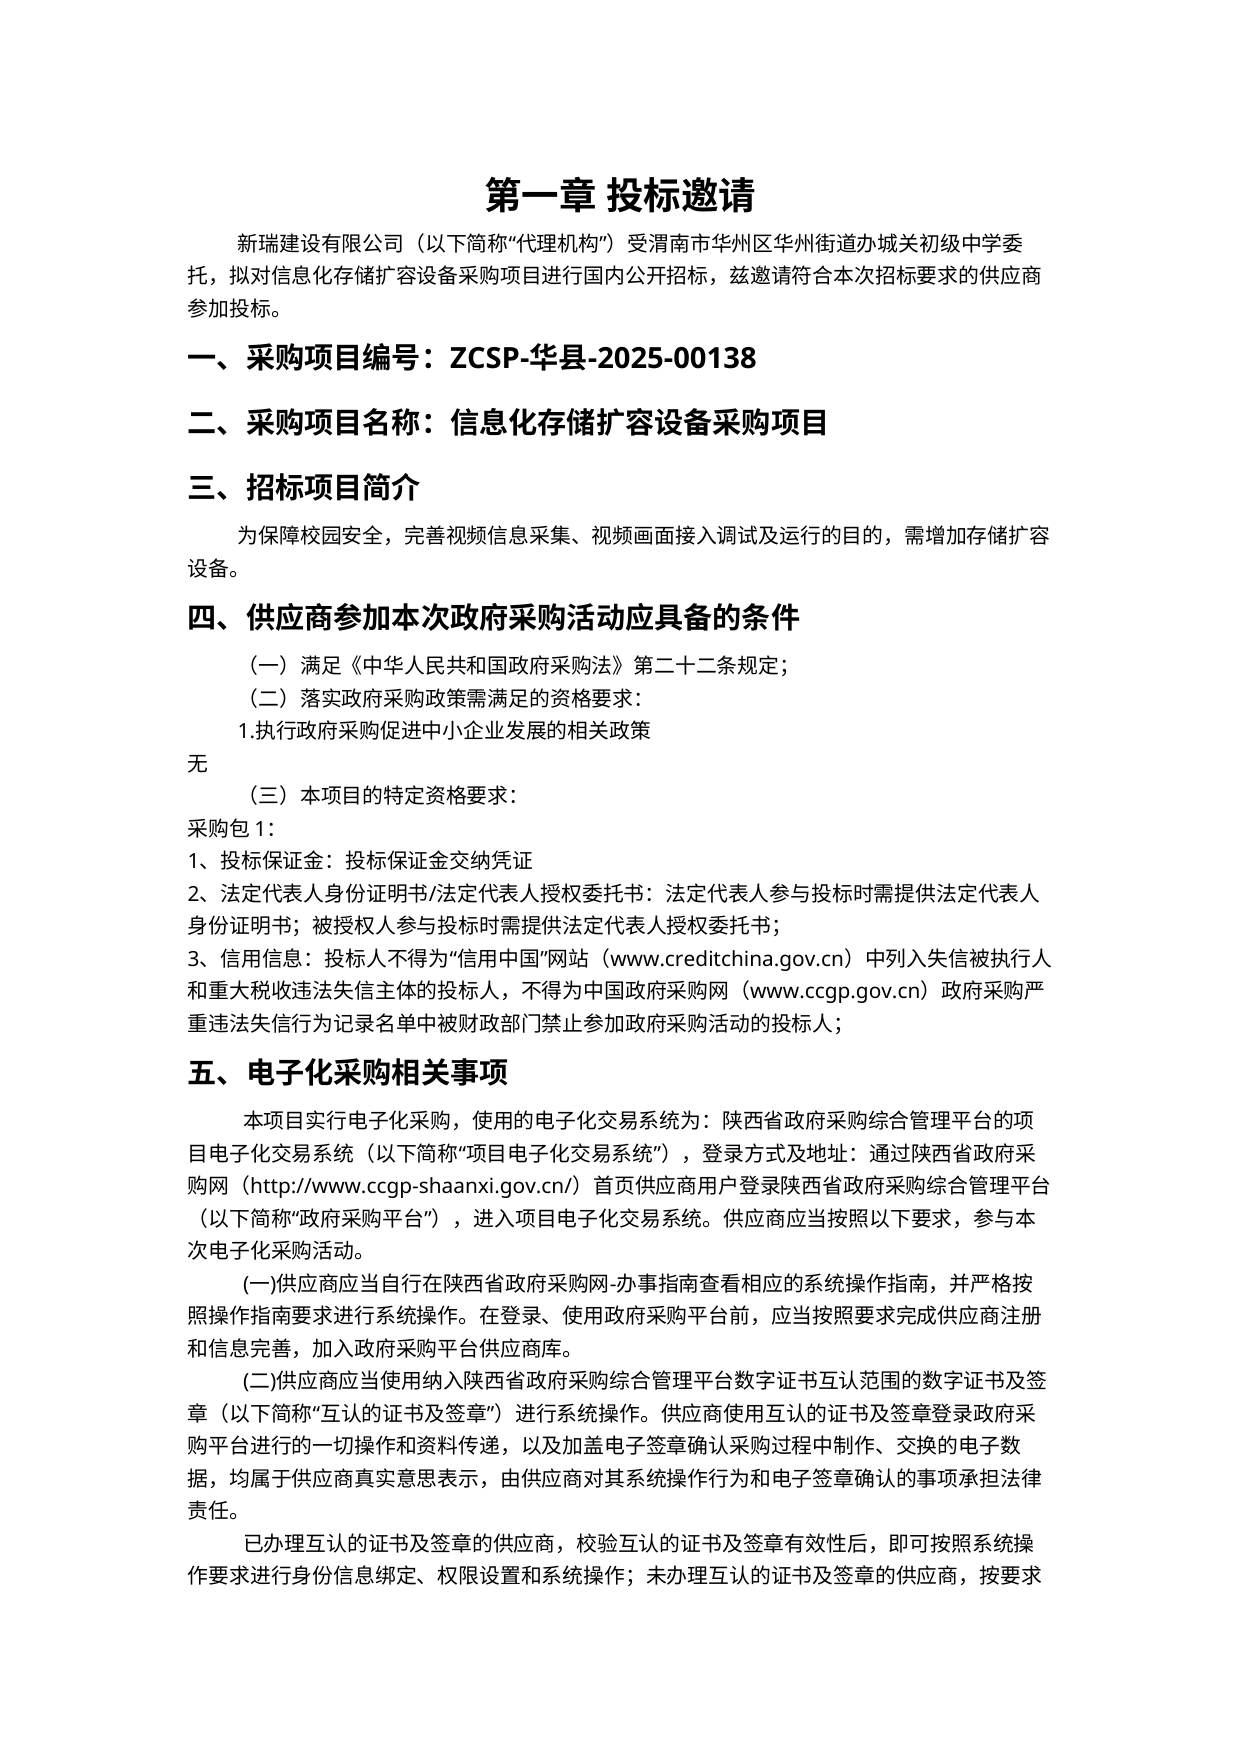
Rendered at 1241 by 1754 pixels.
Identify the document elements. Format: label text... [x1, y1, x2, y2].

text (二)供应商应当使用纳入陕西省政府采购综合管理平台数字证书互认范围的数字证书及签章（以下简称“互认的证书及签章”）进行系统操作。供应商使用互认的证书及签章登录政府采购平台进行的一切操作和资料传递，以及加盖电子签章确认采购过程中制作、交换的电子数据，均属于供应商真实意思表示，由供应商对其系统操作行为和电子签章确认的事项承担法律责任。 [187, 1364, 1053, 1527]
text 本项目实行电子化采购，使用的电子化交易系统为：陕西省政府采购综合管理平台的项目电子化交易系统（以下简称“项目电子化交易系统”），登录方式及地址：通过陕西省政府采购网（http://www.ccgp-shaanxi.gov.cn/）首页供应商用户登录陕西省政府采购综合管理平台（以下简称“政府采购平台”），进入项目电子化交易系统。供应商应当按照以下要求，参与本次电子化采购活动。 [187, 1104, 1053, 1267]
text 3、信用信息：投标人不得为“信用中国”网站（www.creditchina.gov.cn）中列入失信被执行人和重大税收违法失信主体的投标人，不得为中国政府采购网（www.ccgp.gov.cn）政府采购严重违法失信行为记录名单中被财政部门禁止参加政府采购活动的投标人； [187, 942, 1053, 1039]
text 2、法定代表人身份证明书/法定代表人授权委托书：法定代表人参与投标时需提供法定代表人身份证明书；被授权人参与投标时需提供法定代表人授权委托书； [187, 877, 1053, 942]
text 新瑞建设有限公司（以下简称“代理机构”）受渭南市华州区华州街道办城关初级中学委托，拟对信息化存储扩容设备采购项目进行国内公开招标，兹邀请符合本次招标要求的供应商参加投标。 [187, 227, 1053, 324]
text （一）满足《中华人民共和国政府采购法》第二十二条规定； [187, 649, 1053, 682]
text 三、招标项目简介 [187, 454, 1053, 519]
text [187, 1527, 1053, 1592]
text 第一章 投标邀请 [187, 162, 1053, 227]
text 1.执行政府采购促进中小企业发展的相关政策 [187, 714, 1053, 747]
text 1、投标保证金：投标保证金交纳凭证 [187, 844, 1053, 877]
text 为保障校园安全，完善视频信息采集、视频画面接入调试及运行的目的，需增加存储扩容设备。 [187, 519, 1053, 584]
text 四、供应商参加本次政府采购活动应具备的条件 [187, 584, 1053, 649]
text 采购包1： [187, 812, 1053, 844]
text （三）本项目的特定资格要求： [187, 779, 1053, 812]
text (一)供应商应当自行在陕西省政府采购网-办事指南查看相应的系统操作指南，并严格按照操作指南要求进行系统操作。在登录、使用政府采购平台前，应当按照要求完成供应商注册和信息完善，加入政府采购平台供应商库。 [187, 1267, 1053, 1364]
text 一、采购项目编号：ZCSP-华县-2025-00138 [187, 324, 1053, 389]
text 无 [187, 747, 1053, 779]
text （二）落实政府采购政策需满足的资格要求： [187, 682, 1053, 714]
text 五、电子化采购相关事项 [187, 1039, 1053, 1104]
text 二、采购项目名称：信息化存储扩容设备采购项目 [187, 389, 1053, 454]
